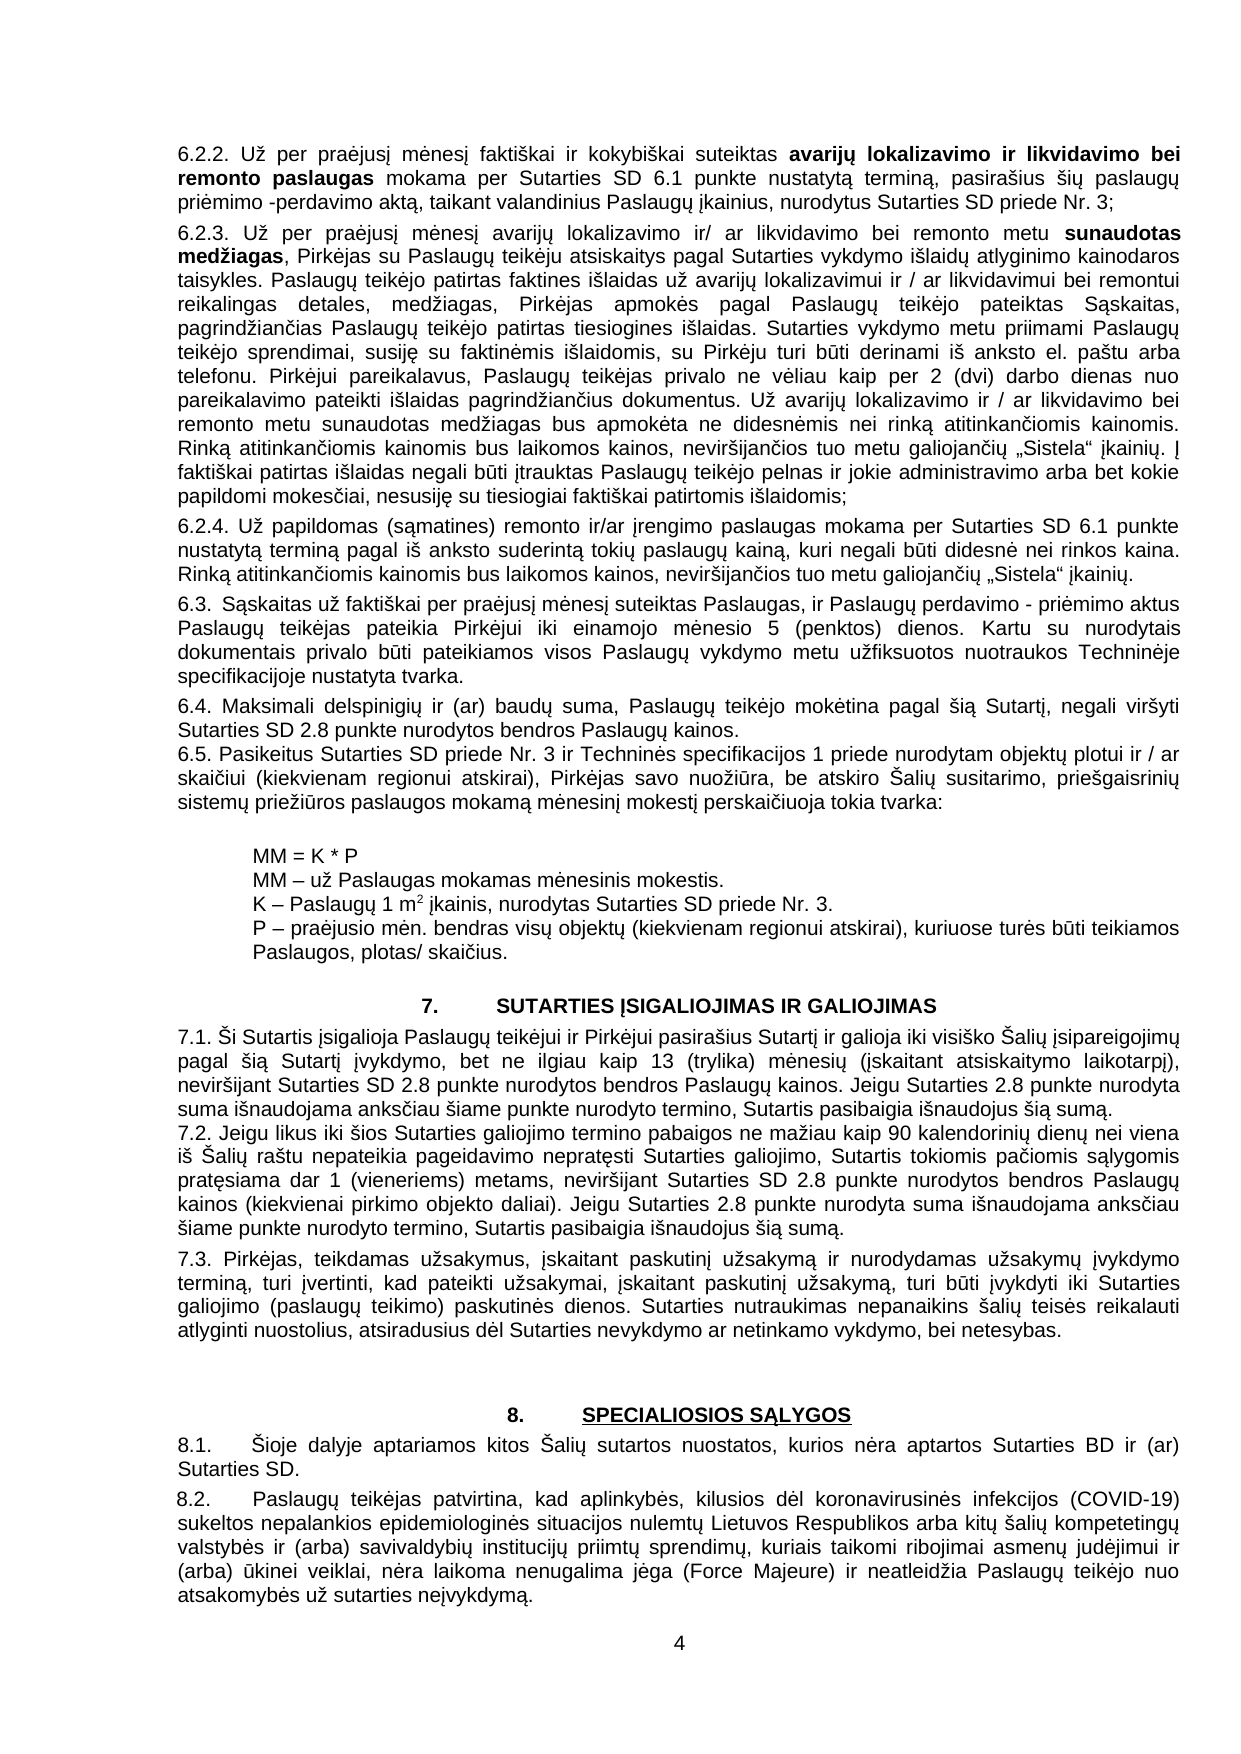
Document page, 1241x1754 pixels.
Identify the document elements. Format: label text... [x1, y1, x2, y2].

text 7.1. Ši Sutartis įsigalioja Paslaugų teikėjui ir Pirkėjui pasirašius Sutartį ir galioja iki visiško Šalių įsipareigojimų pagal šią Sutartį įvykdymo, bet ne ilgiau kaip 13 (trylika) mėnesių (įskaitant atsiskaitymo laikotarpį), neviršijant Sutarties SD 2.8 punkte nurodytos bendros Paslaugų kainos. Jeigu Sutarties 2.8 punkte nurodyta suma išnaudojama anksčiau šiame punkte nurodyto termino, Sutartis pasibaigia išnaudojus šią sumą. [177, 1024, 1181, 1120]
list K – Paslaugų 1 m2 įkainis, nurodytas Sutarties SD priede Nr. 3. [252, 892, 1181, 916]
list 6.2.2. Už per praėjusį mėnesį faktiškai ir kokybiškai suteiktas avarijų lokalizavimo ir likvidavimo bei remonto paslaugas mokama per Sutarties SD 6.1 punkte nustatytą terminą, pasirašius šių paslaugų priėmimo -perdavimo aktą, taikant valandinius Paslaugų įkainius, nurodytus Sutarties SD priede Nr. 3; [177, 142, 1181, 214]
text 7.3. Pirkėjas, teikdamas užsakymus, įskaitant paskutinį užsakymą ir nurodydamas užsakymų įvykdymo terminą, turi įvertinti, kad pateikti užsakymai, įskaitant paskutinį užsakymą, turi būti įvykdyti iki Sutarties galiojimo (paslaugų teikimo) paskutinės dienos. Sutarties nutraukimas nepanaikins šalių teisės reikalauti atlyginti nuostolius, atsiradusius dėl Sutarties nevykdymo ar netinkamo vykdymo, bei netesybas. [177, 1246, 1181, 1342]
text 6.5. Pasikeitus Sutarties SD priede Nr. 3 ir Techninės specifikacijos 1 priede nurodytam objektų plotui ir / ar skaičiui (kiekvienam regionui atskirai), Pirkėjas savo nuožiūra, be atskiro Šalių susitarimo, priešgaisrinių sistemų priežiūros paslaugos mokamą mėnesinį mokestį perskaičiuoja tokia tvarka: [177, 742, 1181, 814]
list Sąskaitas už faktiškai per praėjusį mėnesį suteiktas Paslaugas, ir Paslaugų perdavimo - priėmimo aktus Paslaugų teikėjas pateikia Pirkėjui iki einamojo mėnesio 5 (penktos) dienos. Kartu su nurodytais dokumentais privalo būti pateikiamos visos Paslaugų vykdymo metu užfiksuotos nuotraukos Techninėje specifikacijoje nustatyta tvarka. [177, 592, 1181, 688]
text 6.4. Maksimali delspinigių ir (ar) baudų suma, Paslaugų teikėjo mokėtina pagal šią Sutartį, negali viršyti Sutarties SD 2.8 punkte nurodytos bendros Paslaugų kainos. [177, 694, 1181, 742]
list Šioje dalyje aptariamos kitos Šalių sutartos nuostatos, kurios nėra aptartos Sutarties BD ir (ar) Sutarties SD. [177, 1433, 1181, 1481]
text 7.2. Jeigu likus iki šios Sutarties galiojimo termino pabaigos ne mažiau kaip 90 kalendorinių dienų nei viena iš Šalių raštu nepateikia pageidavimo nepratęsti Sutarties galiojimo, Sutartis tokiomis pačiomis sąlygomis pratęsiama dar 1 (vieneriems) metams, neviršijant Sutarties SD 2.8 punkte nurodytos bendros Paslaugų kainos (kiekvienai pirkimo objekto daliai). Jeigu Sutarties 2.8 punkte nurodyta suma išnaudojama anksčiau šiame punkte nurodyto termino, Sutartis pasibaigia išnaudojus šią sumą. [177, 1120, 1181, 1240]
list 6.2.4. Už papildomas (sąmatines) remonto ir/ar įrengimo paslaugas mokama per Sutarties SD 6.1 punkte nustatytą terminą pagal iš anksto suderintą tokių paslaugų kainą, kuri negali būti didesnė nei rinkos kaina. Rinką atitinkančiomis kainomis bus laikomos kainos, neviršijančios tuo metu galiojančių „Sistela“ įkainių. [177, 514, 1181, 586]
list Paslaugų teikėjas patvirtina, kad aplinkybės, kilusios dėl koronavirusinės infekcijos (COVID-19) sukeltos nepalankios epidemiologinės situacijos nulemtų Lietuvos Respublikos arba kitų šalių kompetetingų valstybės ir (arba) savivaldybių institucijų priimtų sprendimų, kuriais taikomi ribojimai asmenų judėjimui ir (arba) ūkinei veiklai, nėra laikoma nenugalima jėga (Force Majeure) ir neatleidžia Paslaugų teikėjo nuo atsakomybės už sutarties neįvykdymą. [176, 1487, 1181, 1607]
list 6.2.3. Už per praėjusį mėnesį avarijų lokalizavimo ir/ ar likvidavimo bei remonto metu sunaudotas medžiagas, Pirkėjas su Paslaugų teikėju atsiskaitys pagal Sutarties vykdymo išlaidų atlyginimo kainodaros taisykles. Paslaugų teikėjo patirtas faktines išlaidas už avarijų lokalizavimui ir / ar likvidavimui bei remontui reikalingas detales, medžiagas, Pirkėjas apmokės pagal Paslaugų teikėjo pateiktas Sąskaitas, pagrindžiančias Paslaugų teikėjo patirtas tiesiogines išlaidas. Sutarties vykdymo metu priimami Paslaugų teikėjo sprendimai, susiję su faktinėmis išlaidomis, su Pirkėju turi būti derinami iš anksto el. paštu arba telefonu. Pirkėjui pareikalavus, Paslaugų teikėjas privalo ne vėliau kaip per 2 (dvi) darbo dienas nuo pareikalavimo pateikti išlaidas pagrindžiančius dokumentus. Už avarijų lokalizavimo ir / ar likvidavimo bei remonto metu sunaudotas medžiagas bus apmokėta ne didesnėmis nei rinką atitinkančiomis kainomis. Rinką atitinkančiomis kainomis bus laikomos kainos, neviršijančios tuo metu galiojančių „Sistela“ įkainių. Į faktiškai patirtas išlaidas negali būti įtrauktas Paslaugų teikėjo pelnas ir jokie administravimo arba bet kokie papildomi mokesčiai, nesusiję su tiesiogiai faktiškai patirtomis išlaidomis; [177, 220, 1181, 508]
list SPECIALIOSIOS SĄLYGOS [177, 1403, 1181, 1427]
list P – praėjusio mėn. bendras visų objektų (kiekvienam regionui atskirai), kuriuose turės būti teikiamos Paslaugos, plotas/ skaičius. [252, 916, 1181, 964]
list MM = K * P [252, 844, 1181, 868]
list MM – už Paslaugas mokamas mėnesinis mokestis. [252, 868, 1181, 892]
list SUTARTIES ĮSIGALIOJIMAS IR GALIOJIMAS [177, 994, 1181, 1018]
